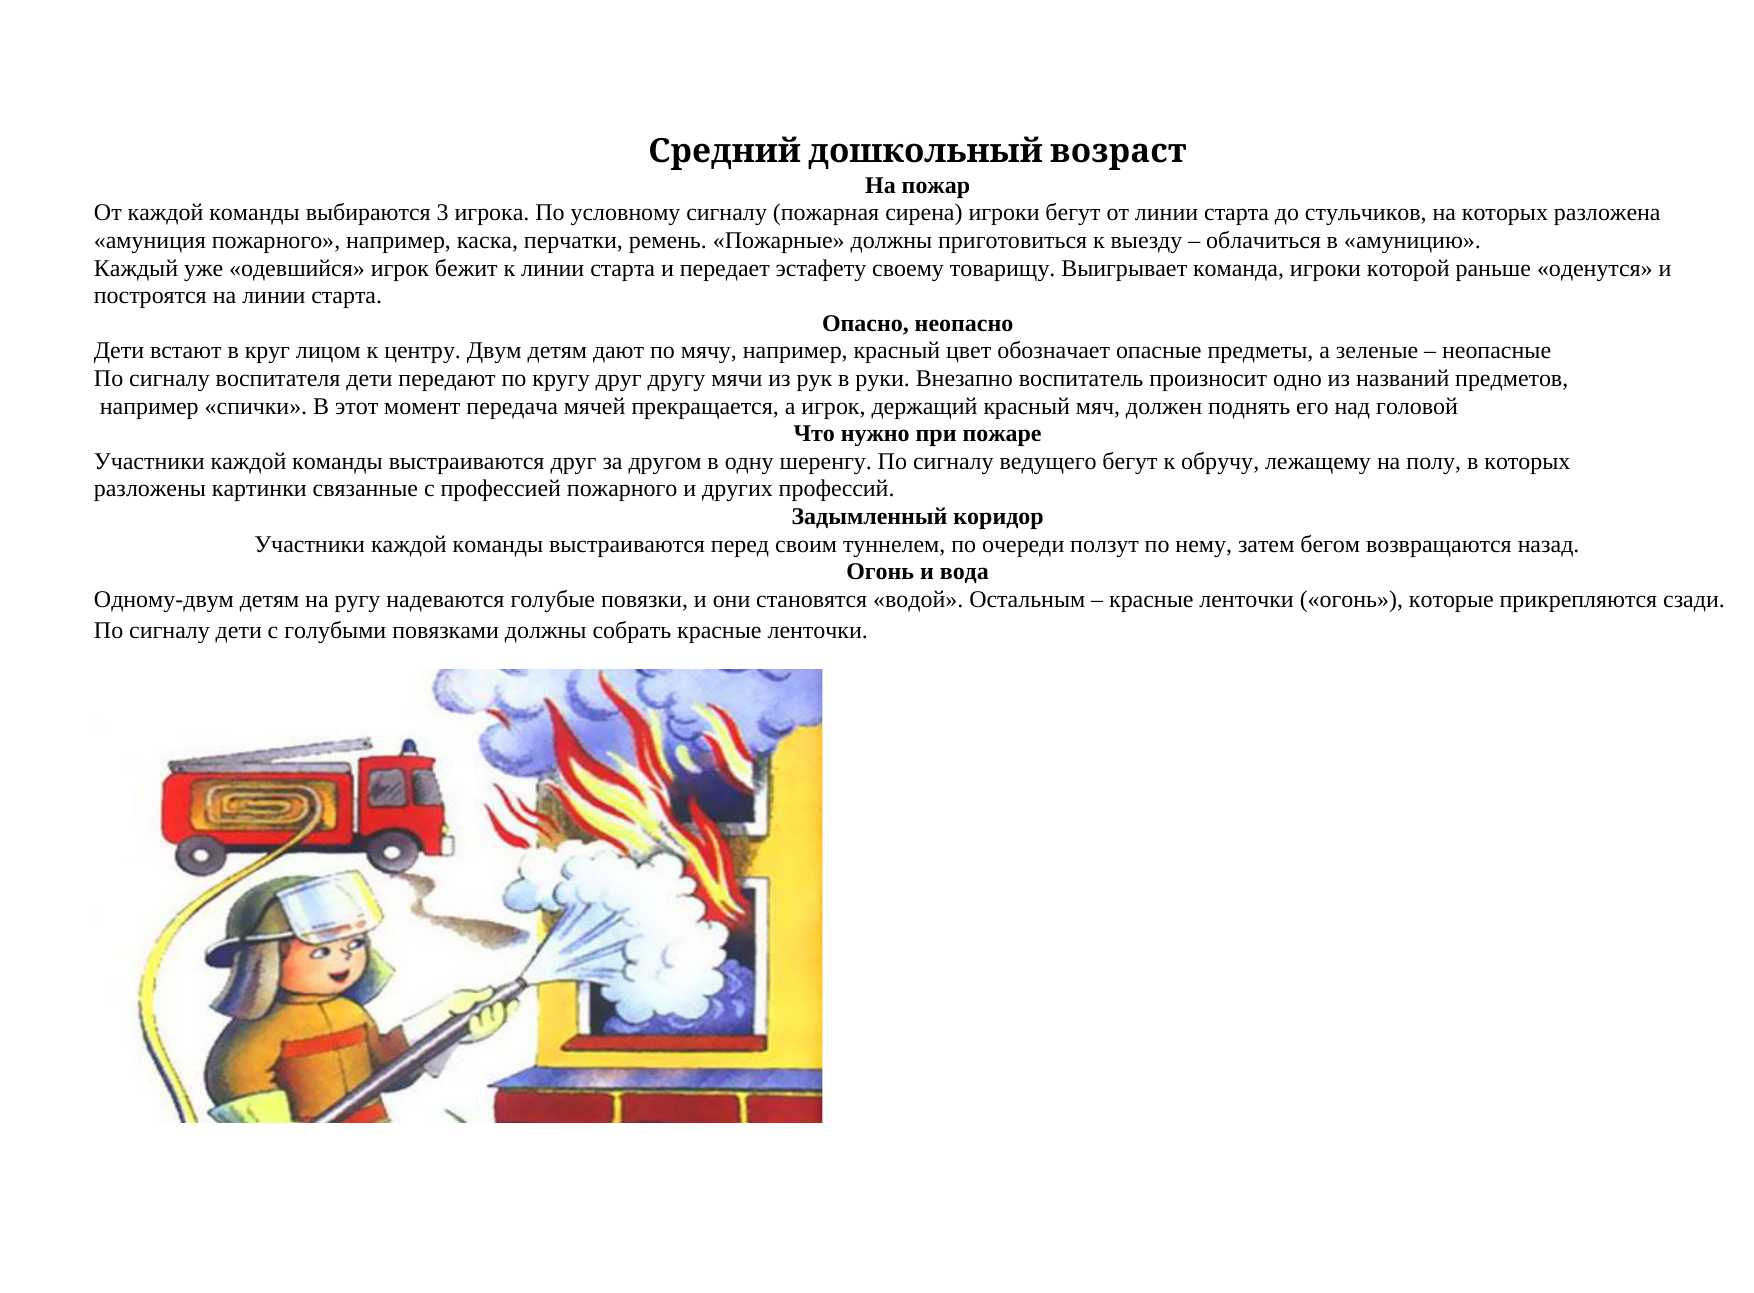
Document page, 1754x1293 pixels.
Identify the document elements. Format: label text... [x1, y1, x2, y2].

text разложены картинки связанные с профессией пожарного и других профессий. [94, 474, 1741, 502]
text Средний дошкольный возраст [94, 132, 1741, 171]
text Дети встают в круг лицом к центру. Двум детям дают по мячу, например, красный цвет обозначает опасные предметы, а зеленые – неопасные [94, 336, 1741, 364]
text Одному-двум детям на ругу надеваются голубые повязки, и они становятся «водой». Остальным – красные ленточки («огонь»), которые прикрепляются сзади. По сигналу дети с голубыми повязками должны собрать красные ленточки. [94, 585, 1741, 644]
text Каждый уже «одевшийся» игрок бежит к линии старта и передает эстафету своему товарищу. Выигрывает команда, игроки которой раньше «оденутся» и построятся на линии старта. [94, 254, 1741, 309]
text Опасно, неопасно [94, 309, 1741, 336]
text Что нужно при пожаре [94, 419, 1741, 447]
text Участники каждой команды выстраиваются перед своим туннелем, по очереди ползут по нему, затем бегом возвращаются назад. [94, 530, 1741, 557]
text По сигналу воспитателя дети передают по кругу друг другу мячи из рук в руки. Внезапно воспитатель произносит одно из названий предметов, [94, 364, 1741, 392]
text например «спички». В этот момент передача мячей прекращается, а игрок, держащий красный мяч, должен поднять его над головой [94, 392, 1741, 419]
text Огонь и вода [94, 557, 1741, 585]
text Задымленный коридор [94, 502, 1741, 530]
text На пожар [94, 171, 1741, 198]
text Участники каждой команды выстраиваются друг за другом в одну шеренгу. По сигналу ведущего бегут к обручу, лежащему на полу, в которых [94, 447, 1741, 474]
text От каждой команды выбираются 3 игрока. По условному сигналу (пожарная сирена) игроки бегут от линии старта до стульчиков, на которых разложена «амуниция пожарного», например, каска, перчатки, ремень. «Пожарные» должны приготовиться к выезду – облачиться в «амуницию». [94, 198, 1741, 254]
